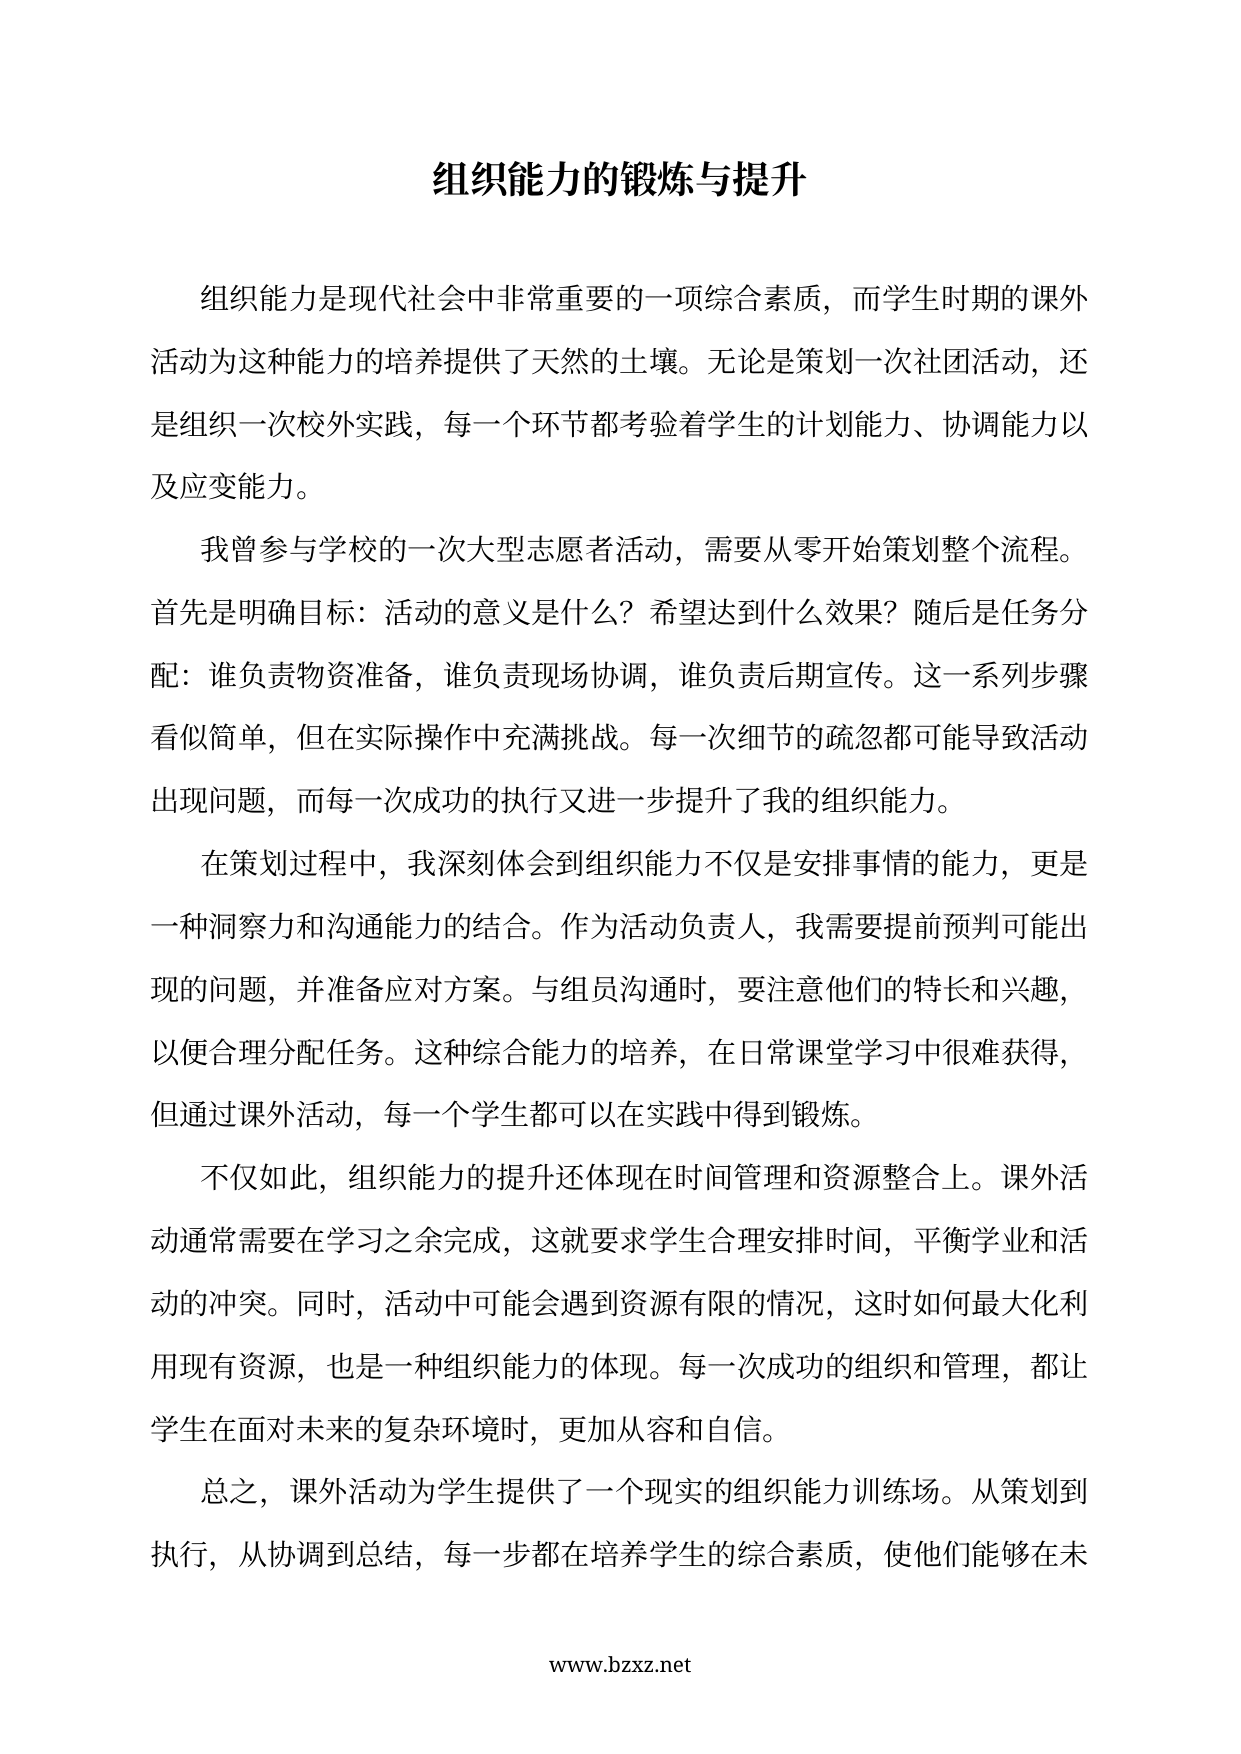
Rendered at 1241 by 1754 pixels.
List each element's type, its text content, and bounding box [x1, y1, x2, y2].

text 不仅如此，组织能力的提升还体现在时间管理和资源整合上。课外活动通常需要在学习之余完成，这就要求学生合理安排时间，平衡学业和活动的冲突。同时，活动中可能会遇到资源有限的情况，这时如何最大化利用现有资源，也是一种组织能力的体现。每一次成功的组织和管理，都让学生在面对未来的复杂环境时，更加从容和自信。 [150, 1155, 1090, 1448]
subtitle 组织能力的锻炼与提升 [150, 150, 1090, 204]
text 组织能力是现代社会中非常重要的一项综合素质，而学生时期的课外活动为这种能力的培养提供了天然的土壤。无论是策划一次社团活动，还是组织一次校外实践，每一个环节都考验着学生的计划能力、协调能力以及应变能力。 [150, 276, 1090, 506]
text 在策划过程中，我深刻体会到组织能力不仅是安排事情的能力，更是一种洞察力和沟通能力的结合。作为活动负责人，我需要提前预判可能出现的问题，并准备应对方案。与组员沟通时，要注意他们的特长和兴趣，以便合理分配任务。这种综合能力的培养，在日常课堂学习中很难获得，但通过课外活动，每一个学生都可以在实践中得到锻炼。 [150, 841, 1090, 1134]
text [150, 1469, 1090, 1574]
text 我曾参与学校的一次大型志愿者活动，需要从零开始策划整个流程。首先是明确目标：活动的意义是什么？希望达到什么效果？随后是任务分配：谁负责物资准备，谁负责现场协调，谁负责后期宣传。这一系列步骤看似简单，但在实际操作中充满挑战。每一次细节的疏忽都可能导致活动出现问题，而每一次成功的执行又进一步提升了我的组织能力。 [150, 527, 1090, 820]
